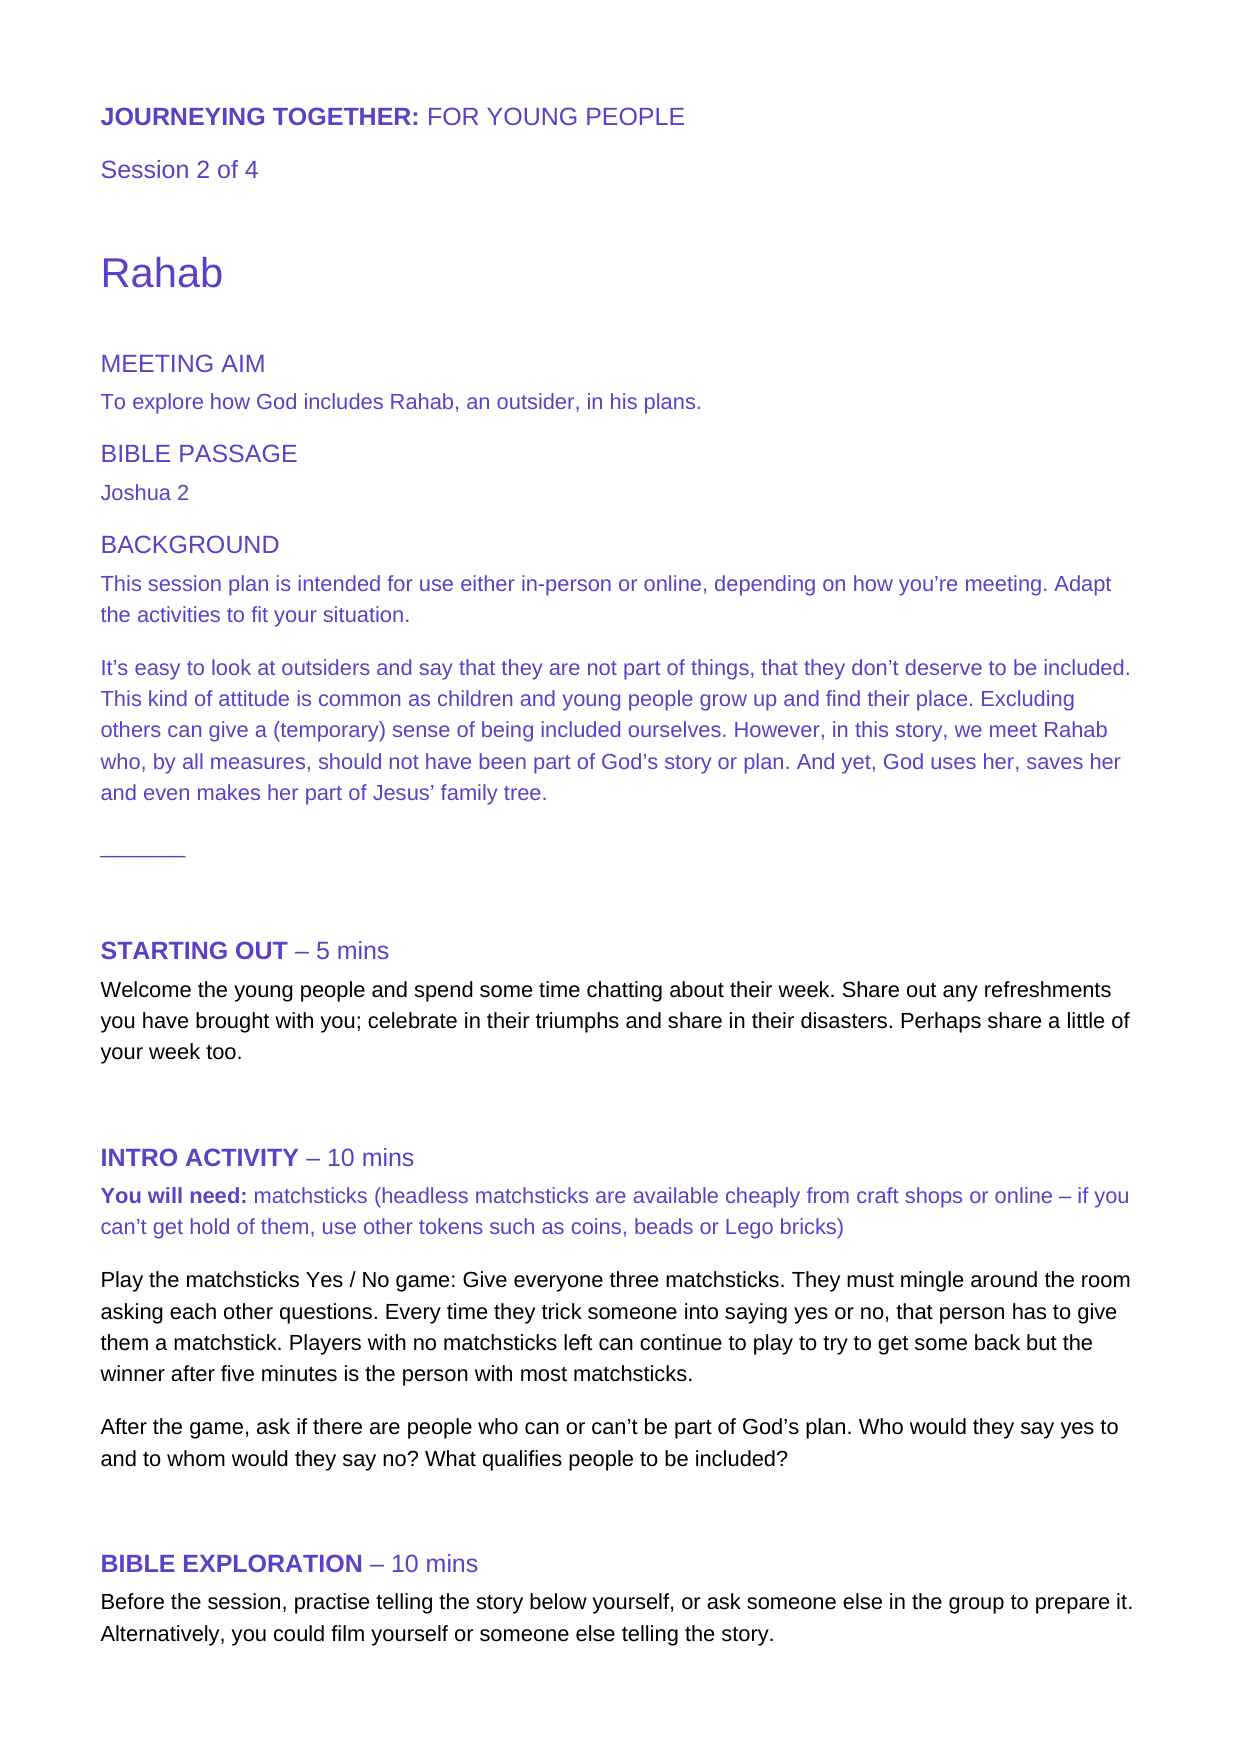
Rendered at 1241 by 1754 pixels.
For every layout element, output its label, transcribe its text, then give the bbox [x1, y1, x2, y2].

text It’s easy to look at outsiders and say that they are not part of things, that they don’t deserve to be included. This kind of attitude is common as children and young people grow up and find their place. Excluding others can give a (temporary) sense of being included ourselves. However, in this story, we meet Rahab who, by all measures, should not have been part of God’s story or plan. And yet, God uses her, saves her and even makes her part of Jesus’ family tree. [100, 650, 1140, 807]
text You will need: matchsticks (headless matchsticks are available cheaply from craft shops or online – if you can’t get hold of them, use other tokens such as coins, beads or Lego bricks) [100, 1178, 1140, 1241]
text _______ [100, 828, 1140, 860]
subtitle INTRO ACTIVITY – 10 mins [100, 1141, 1140, 1172]
subtitle BACKGROUND [100, 528, 1140, 560]
text This session plan is intended for use either in-person or online, depending on how you’re meeting. Adapt the activities to fit your situation. [100, 566, 1140, 628]
text To explore how God includes Rahab, an outsider, in his plans. [100, 385, 1140, 416]
text Joshua 2 [100, 475, 1140, 507]
subtitle STARTING OUT – 5 mins [100, 935, 1140, 966]
text Play the matchsticks Yes / No game: Give everyone three matchsticks. They must mingle around the room asking each other questions. Every time they trick someone into saying yes or no, that person has to give them a matchstick. Players with no matchsticks left can continue to play to try to get some back but the winner after five minutes is the person with most matchsticks. [100, 1263, 1140, 1388]
text Session 2 of 4 [100, 153, 1140, 185]
subtitle BIBLE EXPLORATION – 10 mins [100, 1547, 1140, 1578]
text After the game, ask if there are people who can or can’t be part of God’s plan. Who would they say yes to and to whom would they say no? What qualifies people to be included? [100, 1410, 1140, 1472]
subtitle BIBLE PASSAGE [100, 438, 1140, 469]
subtitle Rahab [100, 263, 1140, 294]
text Welcome the young people and spend some time chatting about their week. Share out any refreshments you have brought with you; celebrate in their triumphs and share in their disasters. Perhaps share a little of your week too. [100, 972, 1140, 1066]
text JOURNEYING TOGETHER: FOR YOUNG PEOPLE [100, 100, 1140, 132]
subtitle MEETING AIM [100, 347, 1140, 378]
text Before the session, practise telling the story below yourself, or ask someone else in the group to prepare it. Alternatively, you could film yourself or someone else telling the story. [100, 1585, 1140, 1647]
